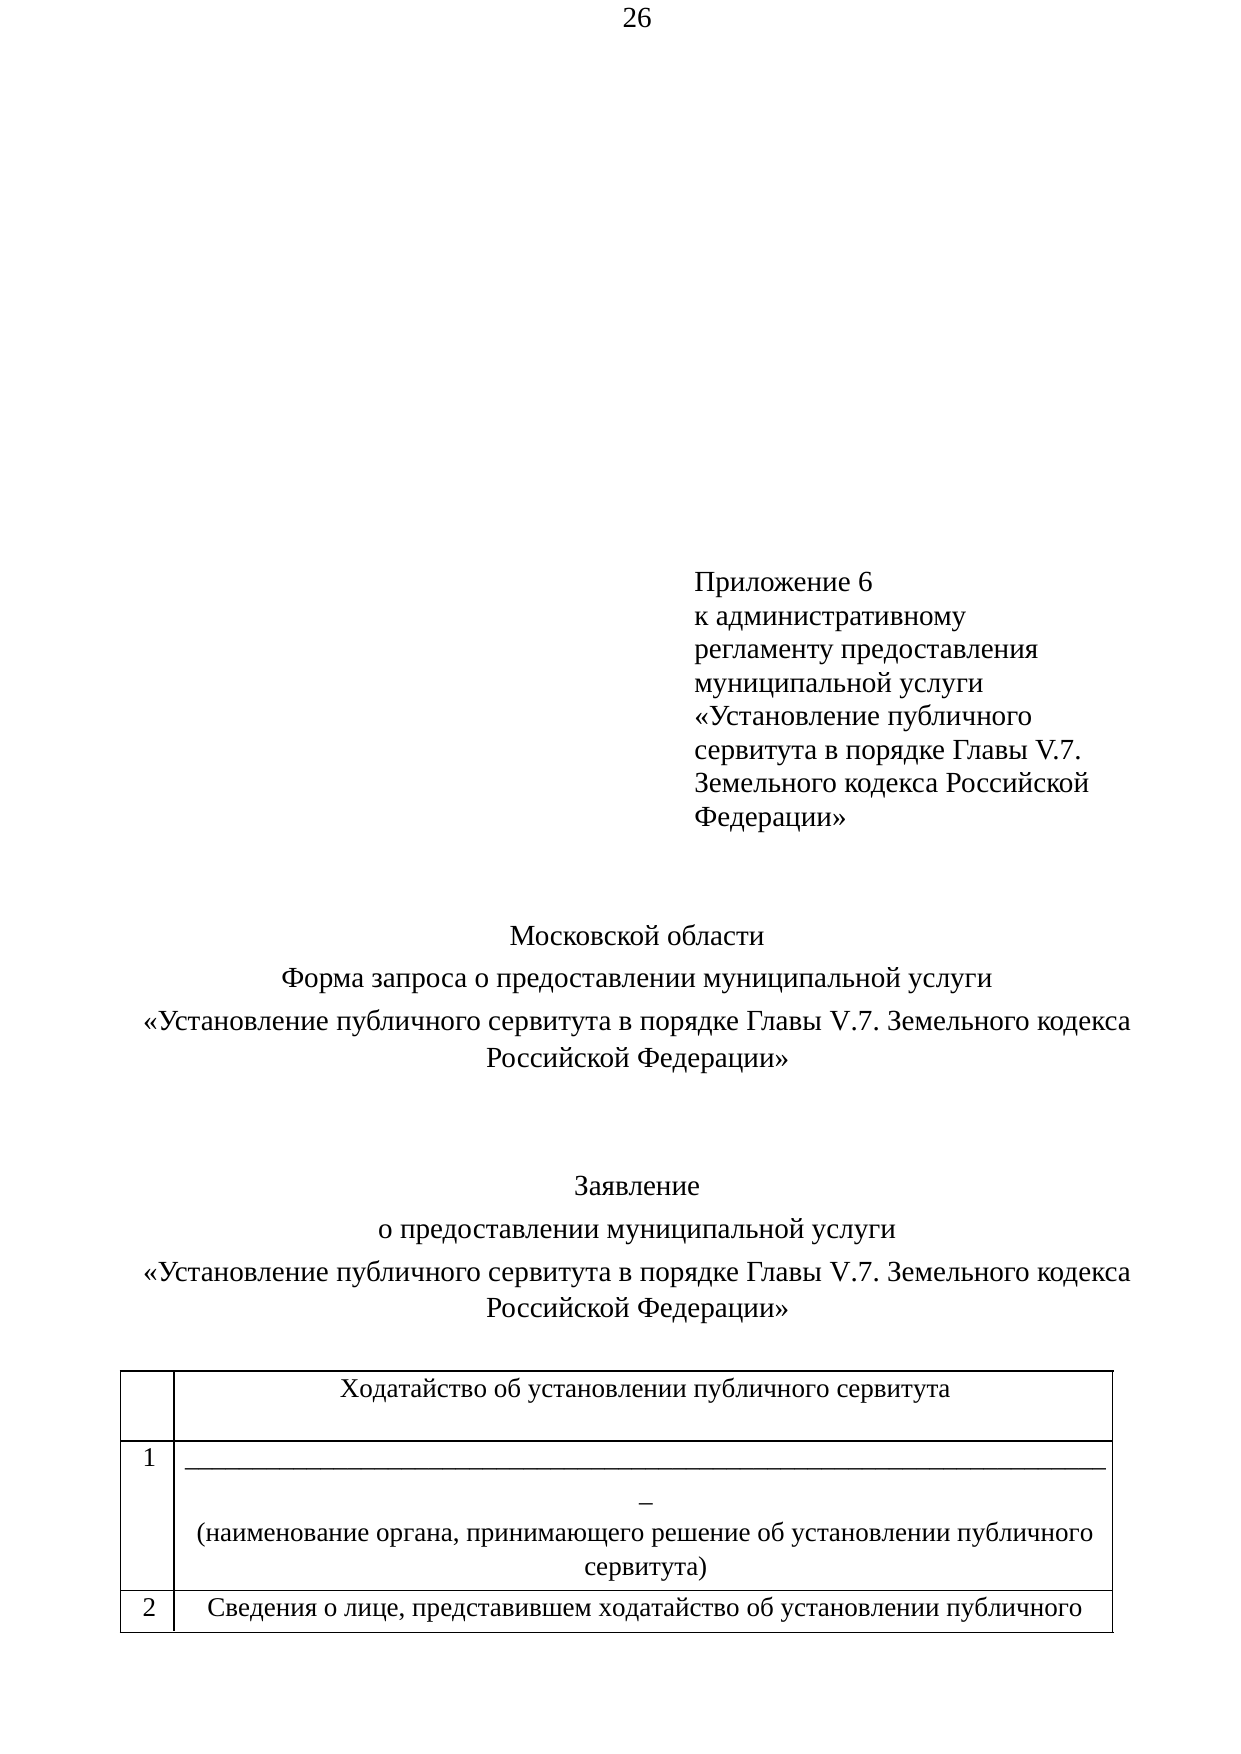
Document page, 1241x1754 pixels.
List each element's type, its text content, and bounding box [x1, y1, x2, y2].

table_header [121, 1372, 173, 1440]
text «Установление публичного сервитута в порядке Главы V.7. Земельного кодекса Российской Федерации» [122, 1254, 1152, 1324]
table_cell _____________________________________________________________________ (наименование органа, принимающего решение об установлении публичного сервитута) [175, 1442, 1112, 1590]
text Заявление [122, 1168, 1152, 1202]
text Московской области [122, 918, 1152, 951]
text «Установление публичного [694, 698, 1152, 732]
text регламенту предоставления [694, 631, 1152, 665]
text «Установление публичного сервитута в порядке Главы V.7. Земельного кодекса Российской Федерации» [122, 1003, 1152, 1074]
text сервитута в порядке Главы V.7. [694, 732, 1152, 765]
text к административному [694, 598, 1152, 631]
table_header Ходатайство об установлении публичного сервитута [175, 1372, 1112, 1440]
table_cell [175, 1591, 1112, 1631]
table_cell 1 [121, 1442, 173, 1590]
text о предоставлении муниципальной услуги [122, 1211, 1152, 1244]
table_cell 2 [121, 1591, 173, 1631]
text Земельного кодекса Российской Федерации» [694, 765, 1152, 832]
text Форма запроса о предоставлении муниципальной услуги [122, 961, 1152, 994]
text Приложение 6 [694, 564, 1152, 598]
text муниципальной услуги [694, 665, 1152, 698]
